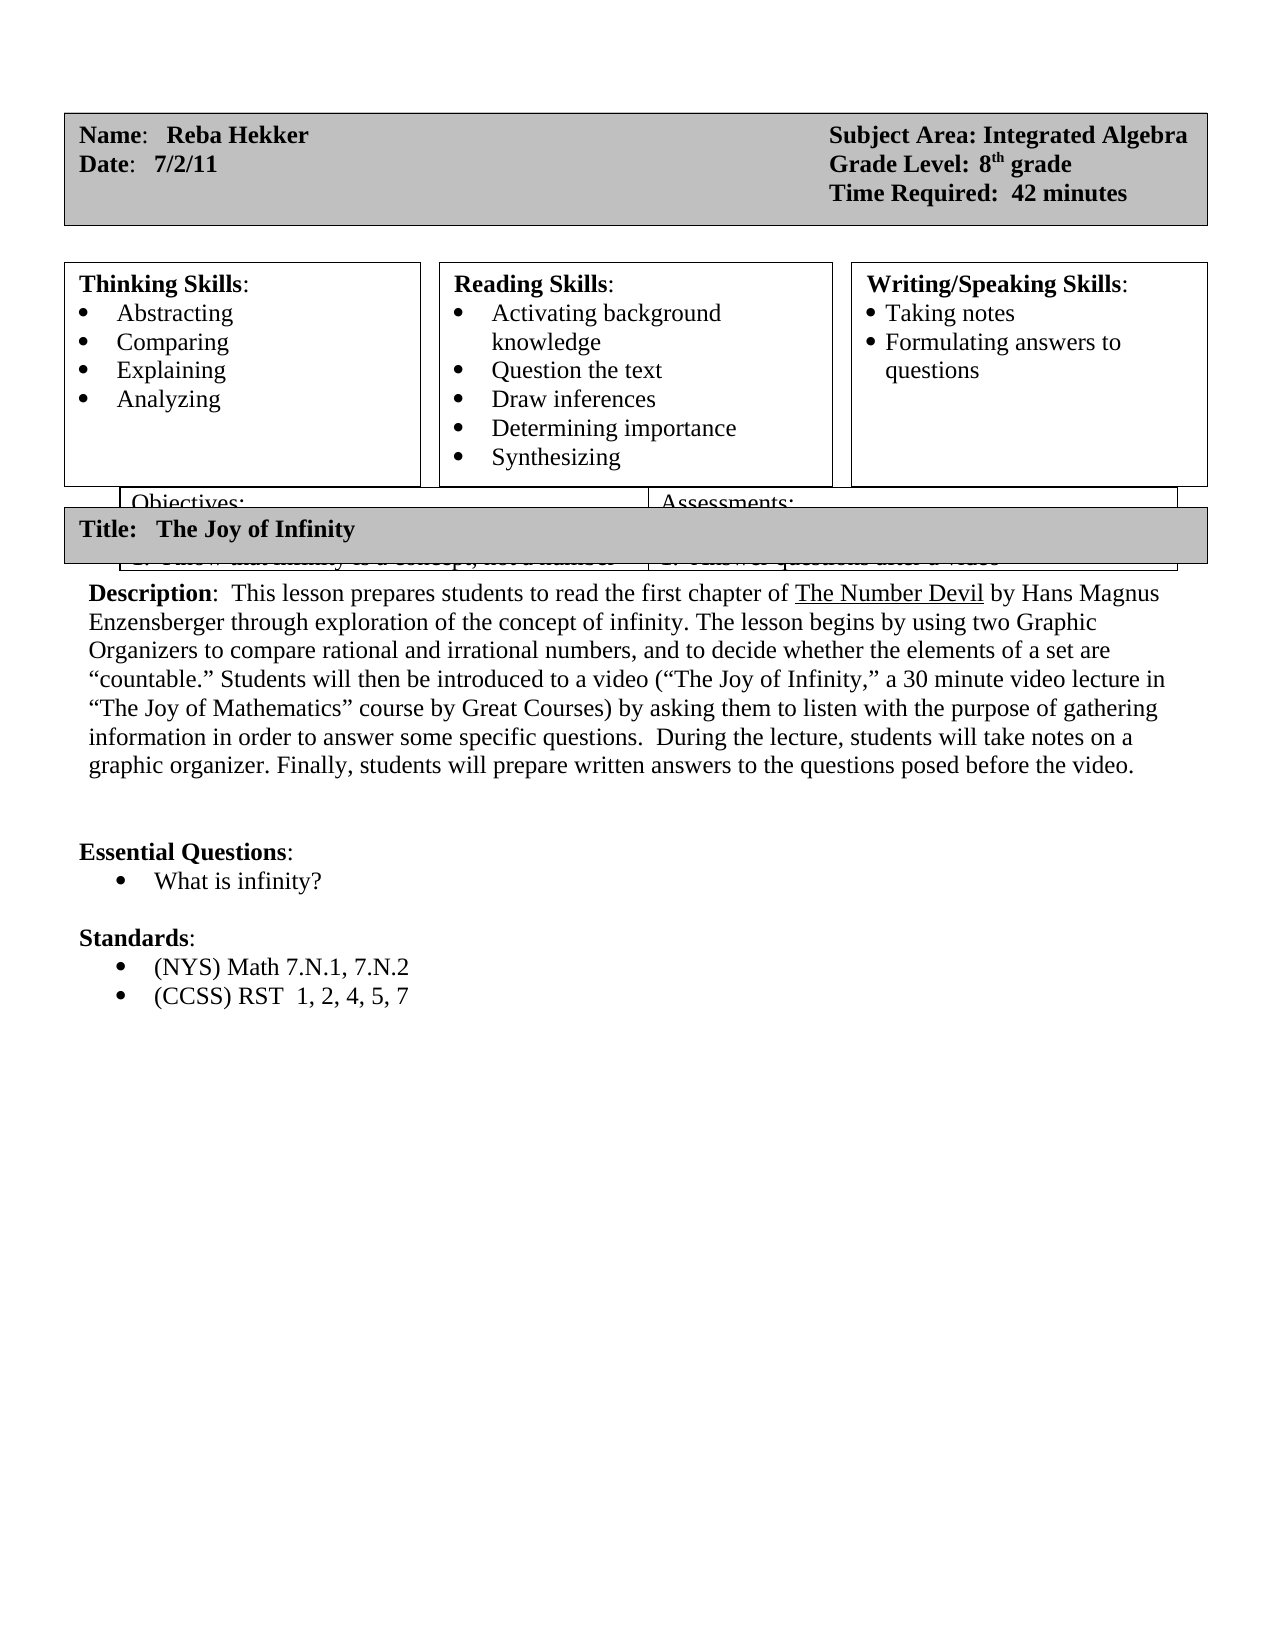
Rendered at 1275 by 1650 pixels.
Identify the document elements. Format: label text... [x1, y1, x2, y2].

table_header Objectives: At the end of the lesson, students will be able to… [121, 488, 648, 507]
table_header Assessments: I will know they can do this because they will… [649, 488, 1177, 507]
